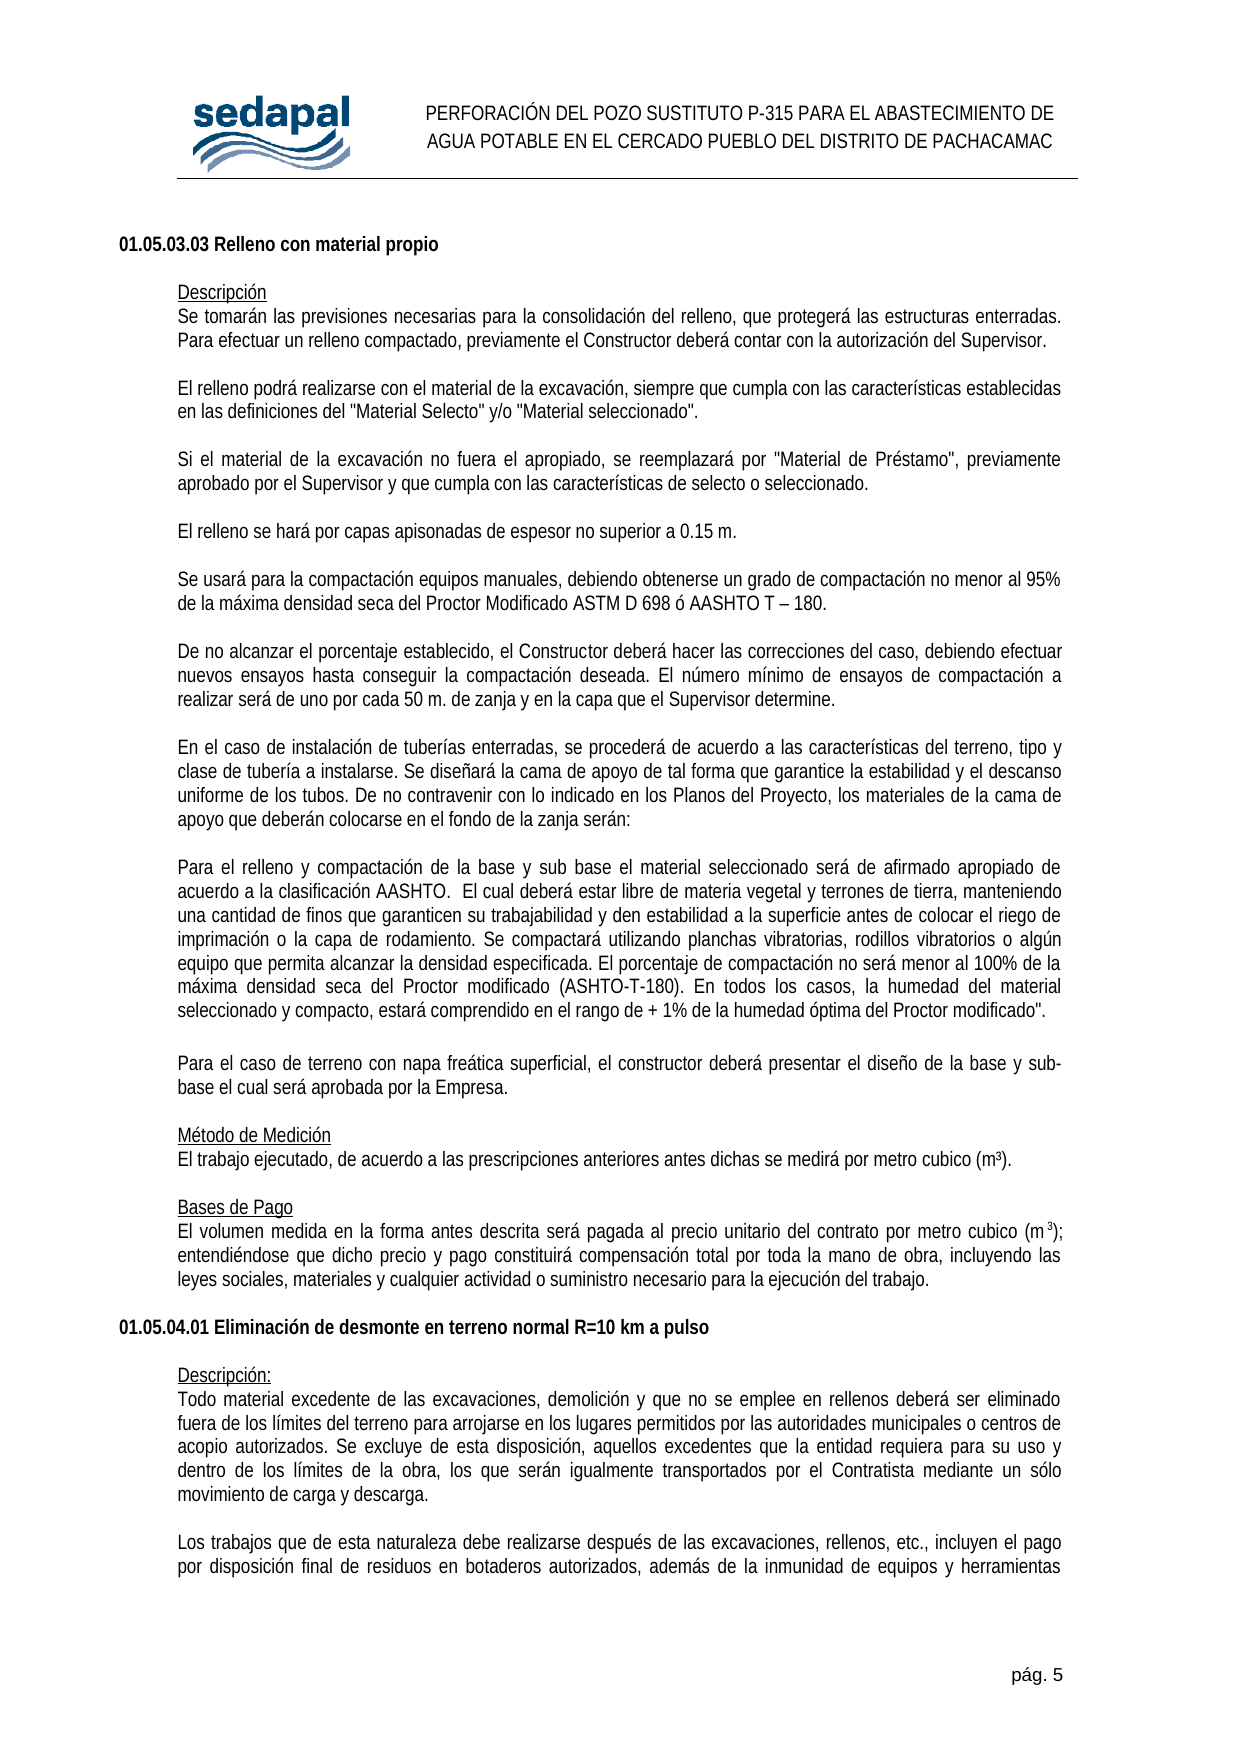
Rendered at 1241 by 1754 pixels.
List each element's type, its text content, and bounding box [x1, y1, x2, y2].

text Se usará para la compactación equipos manuales, debiendo obtenerse un grado de compactación no menor al 95% de la máxima densidad seca del Proctor Modificado ASTM D 698 ó AASHTO T – 180. [177, 567, 1063, 615]
text Para el relleno y compactación de la base y sub base el material seleccionado será de afirmado apropiado de acuerdo a la clasificación AASHTO. El cual deberá estar libre de materia vegetal y terrones de tierra, manteniendo una cantidad de finos que garanticen su trabajabilidad y den estabilidad a la superficie antes de colocar el riego de imprimación o la capa de rodamiento. Se compactará utilizando planchas vibratorias, rodillos vibratorios o algún equipo que permita alcanzar la densidad especificada. El porcentaje de compactación no será menor al 100% de la máxima densidad seca del Proctor modificado (ASHTO-T-180). En todos los casos, la humedad del material seleccionado y compacto, estará comprendido en el rango de + 1% de la humedad óptima del Proctor modificado". [177, 854, 1063, 1022]
text Descripción: [177, 1362, 1063, 1386]
text El relleno se hará por capas apisonadas de espesor no superior a 0.15 m. [177, 519, 1063, 543]
text Para el caso de terreno con napa freática superficial, el constructor deberá presentar el diseño de la base y sub-base el cual será aprobada por la Empresa. [177, 1051, 1063, 1099]
text Descripción [177, 279, 1063, 303]
text Todo material excedente de las excavaciones, demolición y que no se emplee en rellenos deberá ser eliminado fuera de los límites del terreno para arrojarse en los lugares permitidos por las autoridades municipales o centros de acopio autorizados. Se excluye de esta disposición, aquellos excedentes que la entidad requiera para su uso y dentro de los límites de la obra, los que serán igualmente transportados por el Contratista mediante un sólo movimiento de carga y descarga. [177, 1386, 1063, 1506]
subtitle Método de Medición [177, 1123, 1063, 1147]
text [177, 1530, 1063, 1578]
text El relleno podrá realizarse con el material de la excavación, siempre que cumpla con las características establecidas en las definiciones del "Material Selecto" y/o "Material seleccionado". [177, 375, 1063, 423]
text 01.05.04.01 Eliminación de desmonte en terreno normal R=10 km a pulso [119, 1314, 1063, 1338]
text Bases de Pago [177, 1195, 1063, 1219]
text Se tomarán las previsiones necesarias para la consolidación del relleno, que protegerá las estructuras enterradas. Para efectuar un relleno compactado, previamente el Constructor deberá contar con la autorización del Supervisor. [177, 303, 1063, 351]
text Si el material de la excavación no fuera el apropiado, se reemplazará por "Material de Préstamo", previamente aprobado por el Supervisor y que cumpla con las características de selecto o seleccionado. [177, 447, 1063, 495]
text 01.05.03.03 Relleno con material propio [119, 232, 1063, 256]
text El trabajo ejecutado, de acuerdo a las prescripciones anteriores antes dichas se medirá por metro cubico (m³). [177, 1147, 1063, 1171]
text De no alcanzar el porcentaje establecido, el Constructor deberá hacer las correcciones del caso, debiendo efectuar nuevos ensayos hasta conseguir la compactación deseada. El número mínimo de ensayos de compactación a realizar será de uno por cada 50 m. de zanja y en la capa que el Supervisor determine. [177, 639, 1063, 711]
text En el caso de instalación de tuberías enterradas, se procederá de acuerdo a las características del terreno, tipo y clase de tubería a instalarse. Se diseñará la cama de apoyo de tal forma que garantice la estabilidad y el descanso uniforme de los tubos. De no contravenir con lo indicado en los Planos del Proyecto, los materiales de la cama de apoyo que deberán colocarse en el fondo de la zanja serán: [177, 735, 1063, 831]
